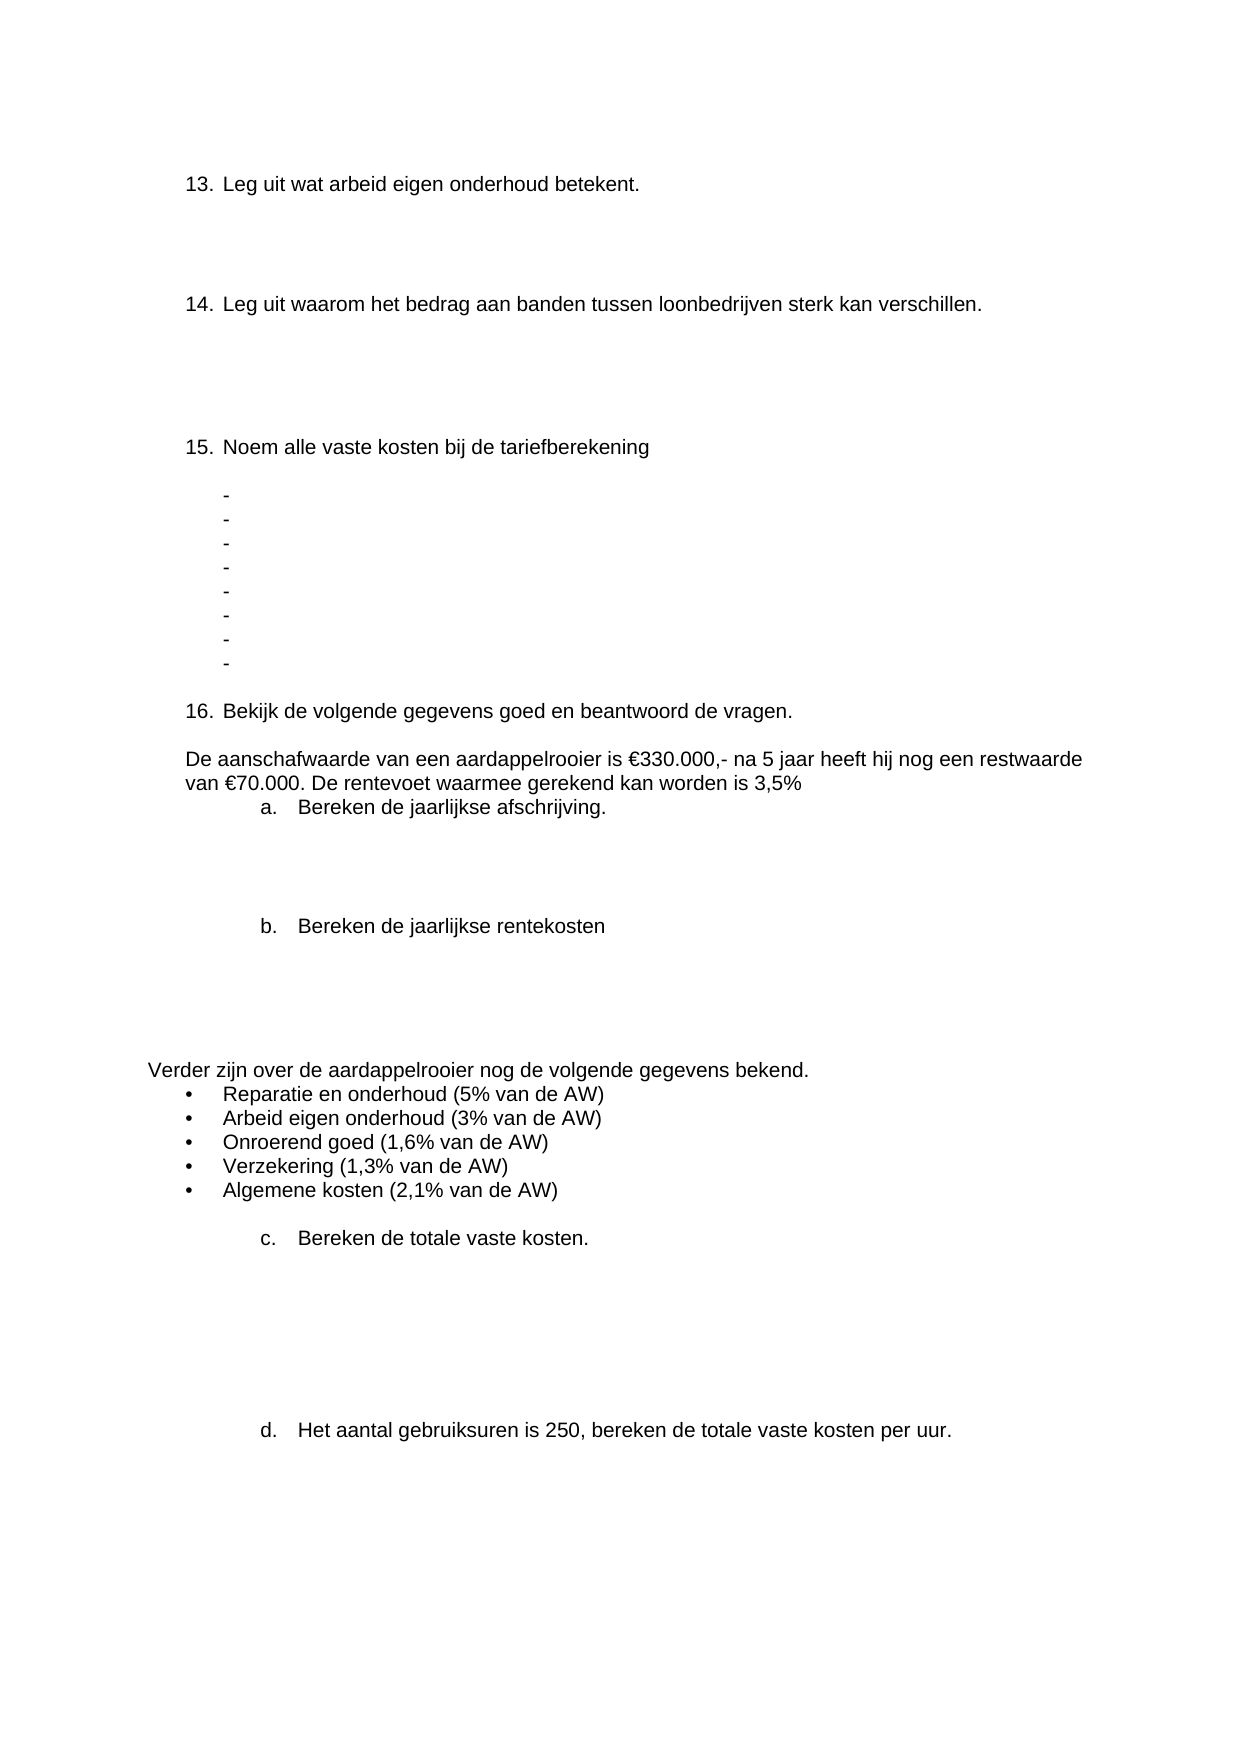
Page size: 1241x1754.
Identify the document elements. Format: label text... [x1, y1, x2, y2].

list Reparatie en onderhoud (5% van de AW) [185, 1082, 1093, 1106]
list Leg uit waarom het bedrag aan banden tussen loonbedrijven sterk kan verschillen. [185, 291, 1093, 315]
list Het aantal gebruiksuren is 250, bereken de totale vaste kosten per uur. [260, 1417, 1093, 1465]
text Verder zijn over de aardappelrooier nog de volgende gegevens bekend. [148, 1058, 1093, 1082]
list Onroerend goed (1,6% van de AW) [185, 1130, 1093, 1154]
list Verzekering (1,3% van de AW) [185, 1154, 1093, 1178]
list Algemene kosten (2,1% van de AW) [185, 1178, 1093, 1202]
list Bereken de totale vaste kosten. [260, 1226, 1093, 1250]
list Bereken de jaarlijkse rentekosten [260, 914, 1093, 938]
text De aanschafwaarde van een aardappelrooier is €330.000,- na 5 jaar heeft hij nog een restwaarde van €70.000. De rentevoet waarmee gerekend kan worden is 3,5% [185, 747, 1093, 794]
list Leg uit wat arbeid eigen onderhoud betekent. [185, 172, 1093, 196]
list Bekijk de volgende gegevens goed en beantwoord de vragen. [185, 699, 1093, 723]
list Bereken de jaarlijkse afschrijving. [260, 794, 1093, 818]
list Arbeid eigen onderhoud (3% van de AW) [185, 1106, 1093, 1130]
list Noem alle vaste kosten bij de tariefberekening [185, 435, 1093, 459]
